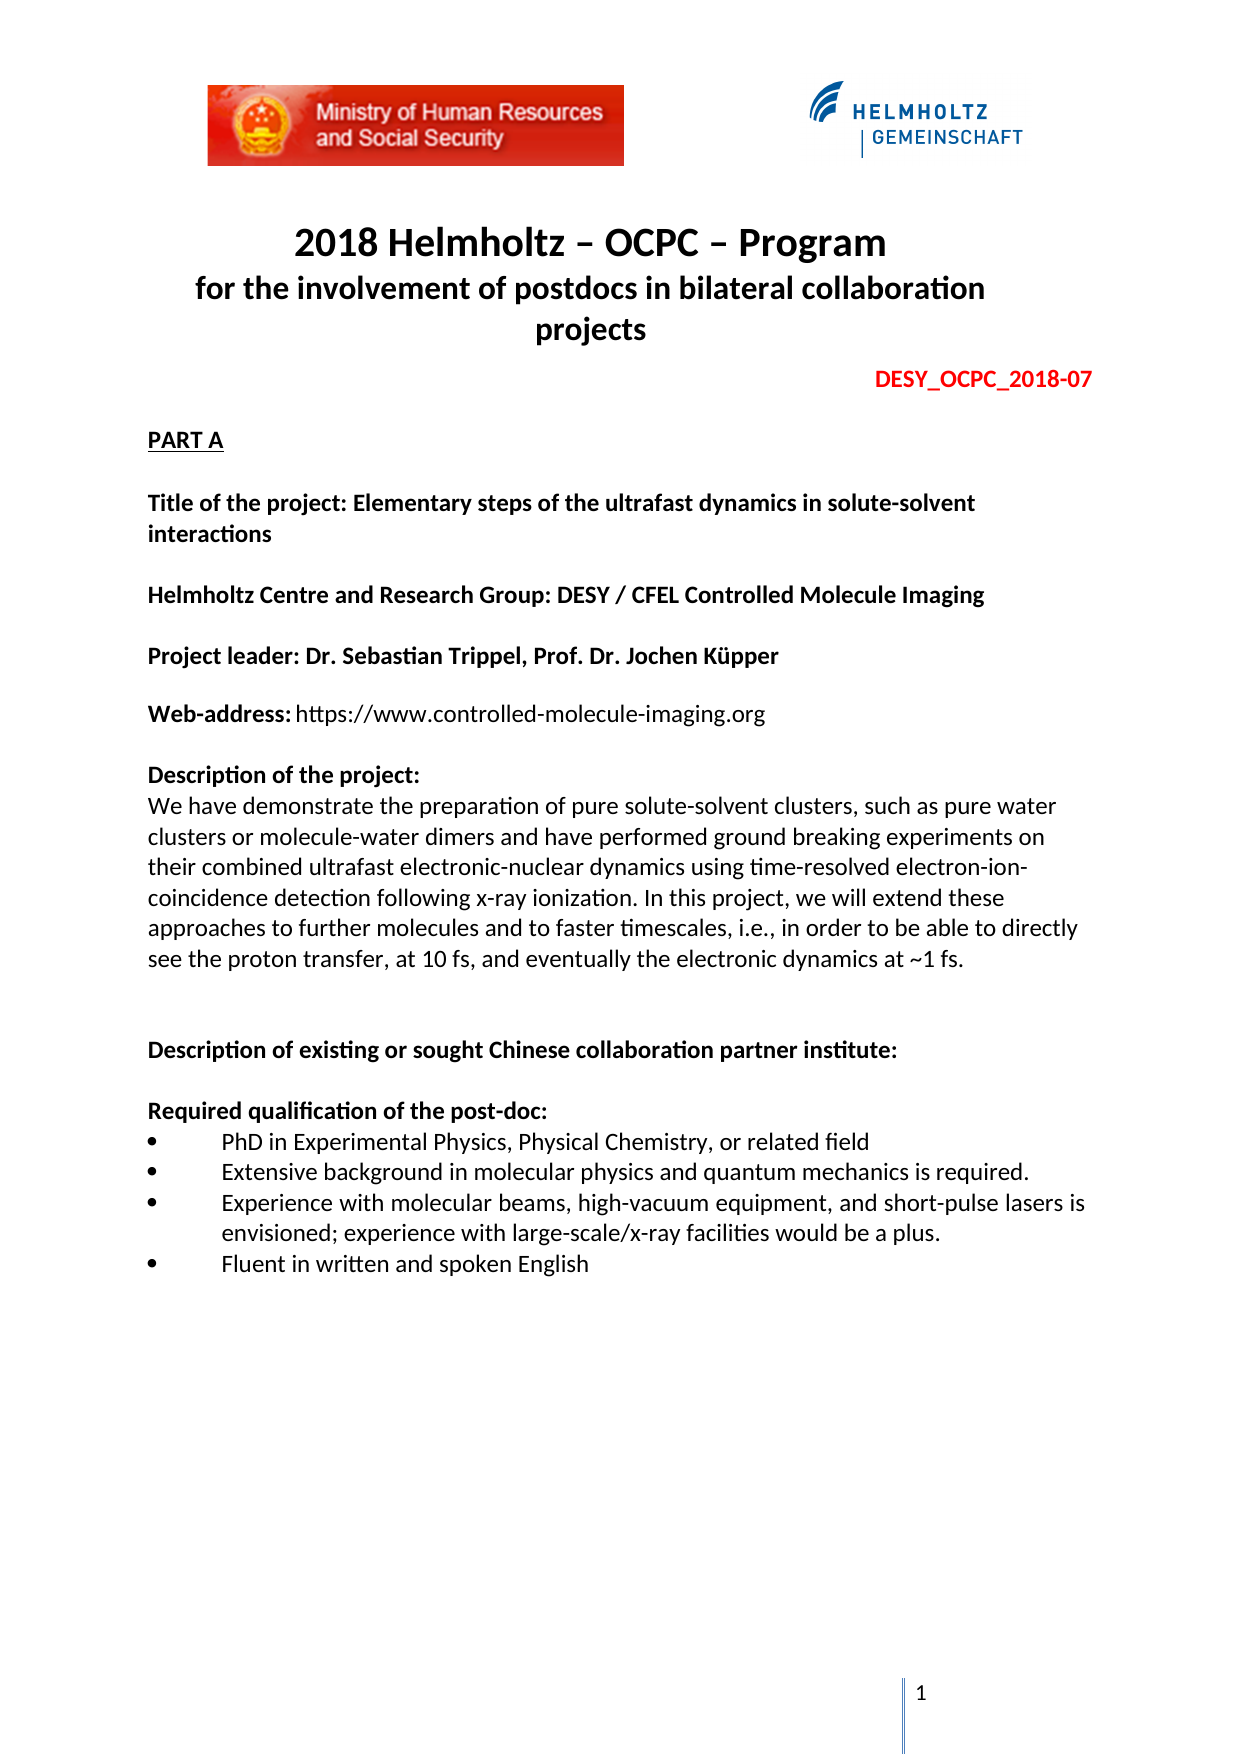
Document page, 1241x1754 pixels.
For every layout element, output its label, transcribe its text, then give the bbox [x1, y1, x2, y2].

list Experience with molecular beams, high-vacuum equipment, and short-pulse lasers is envisioned; experience with large-scale/x-ray facilities would be a plus. [148, 1187, 1093, 1248]
text Required qualification of the post-doc: [148, 1095, 1093, 1126]
picture [799, 73, 1033, 166]
text PART A [148, 424, 1093, 455]
list PhD in Experimental Physics, Physical Chemistry, or related field [148, 1126, 1093, 1156]
text DESY_OCPC_2018-07 [148, 363, 1093, 394]
text Description of existing or sought Chinese collaboration partner institute: [148, 1034, 1093, 1065]
text Web-address: https://www.controlled-molecule-imaging.org [148, 698, 1093, 729]
text Helmholtz Centre and Research Group: DESY / CFEL Controlled Molecule Imaging [148, 579, 1093, 609]
list Fluent in written and spoken English [148, 1248, 1093, 1278]
text 2018 Helmholtz – OCPC – Program [148, 216, 1034, 267]
text for the involvement of postdocs in bilateral collaboration projects [148, 267, 1034, 348]
text Project leader: Dr. Sebastian Trippel, Prof. Dr. Jochen Küpper [148, 640, 1093, 671]
picture [207, 85, 624, 166]
list Extensive background in molecular physics and quantum mechanics is required. [148, 1156, 1093, 1187]
text We have demonstrate the preparation of pure solute-solvent clusters, such as pure water clusters or molecule-water dimers and have performed ground breaking experiments on their combined ultrafast electronic-nuclear dynamics using time-resolved electron-ion-coincidence detection following x-ray ionization. In this project, we will extend these approaches to further molecules and to faster timescales, i.e., in order to be able to directly see the proton transfer, at 10 fs, and eventually the electronic dynamics at ~1 fs. [148, 790, 1093, 973]
text Description of the project: [148, 759, 1093, 790]
text Title of the project: Elementary steps of the ultrafast dynamics in solute-solvent interactions [148, 487, 1093, 548]
